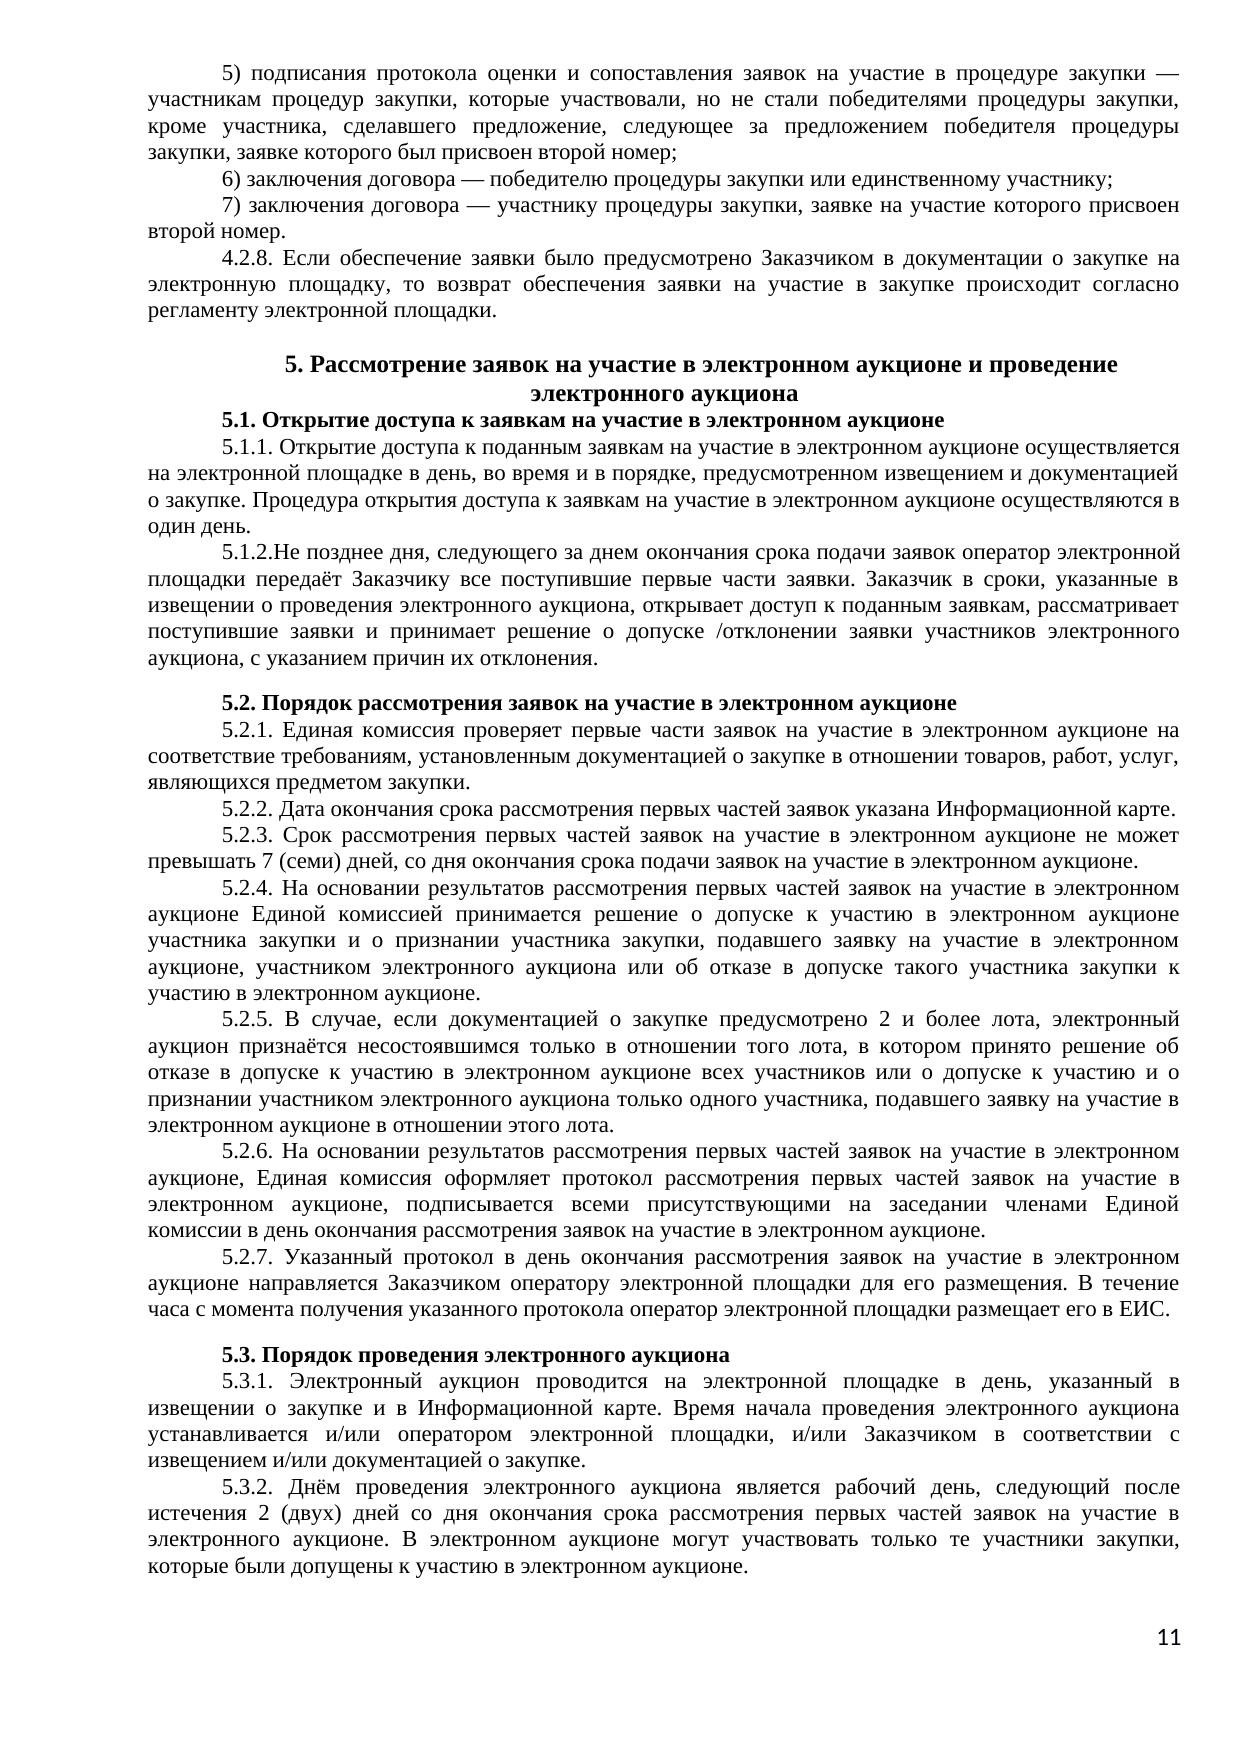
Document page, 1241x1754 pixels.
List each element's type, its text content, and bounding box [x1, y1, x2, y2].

text 5. Рассмотрение заявок на участие в электронном аукционе и проведение электронного аукциона [148, 349, 1181, 407]
text 5.2.1. Единая комиссия проверяет первые части заявок на участие в электронном аукционе на соответствие требованиям, установленным документацией о закупке в отношении товаров, работ, услуг, являющихся предметом закупки. [148, 716, 1181, 795]
text 7) заключения договора — участнику процедуры закупки, заявке на участие которого присвоен второй номер. [148, 191, 1181, 244]
text 5.2.7. Указанный протокол в день окончания рассмотрения заявок на участие в электронном аукционе направляется Заказчиком оператору электронной площадки для его размещения. В течение часа с момента получения указанного протокола оператор электронной площадки размещает его в ЕИС. [148, 1243, 1181, 1322]
text 6) заключения договора — победителю процедуры закупки или единственному участнику; [148, 164, 1181, 191]
text 5.2.6. На основании результатов рассмотрения первых частей заявок на участие в электронном аукционе, Единая комиссия оформляет протокол рассмотрения первых частей заявок на участие в электронном аукционе, подписывается всеми присутствующими на заседании членами Единой комиссии в день окончания рассмотрения заявок на участие в электронном аукционе. [148, 1137, 1181, 1243]
text 5.1.2.Не позднее дня, следующего за днем окончания срока подачи заявок оператор электронной площадки передаёт Заказчику все поступившие первые части заявки. Заказчик в сроки, указанные в извещении о проведения электронного аукциона, открывает доступ к поданным заявкам, рассматривает поступившие заявки и принимает решение о допуске /отклонении заявки участников электронного аукциона, с указанием причин их отклонения. [148, 538, 1181, 670]
text 5.2.3. Срок рассмотрения первых частей заявок на участие в электронном аукционе не может превышать 7 (семи) дней, со дня окончания срока подачи заявок на участие в электронном аукционе. [148, 821, 1181, 874]
text 5.1.1. Открытие доступа к поданным заявкам на участие в электронном аукционе осуществляется на электронной площадке в день, во время и в порядке, предусмотренном извещением и документацией о закупке. Процедура открытия доступа к заявкам на участие в электронном аукционе осуществляются в один день. [148, 433, 1181, 538]
text 5.2. Порядок рассмотрения заявок на участие в электронном аукционе [148, 689, 1181, 716]
text 5.3. Порядок проведения электронного аукциона [148, 1341, 1181, 1367]
text 5.2.2. Дата окончания срока рассмотрения первых частей заявок указана Информационной карте. [148, 795, 1181, 821]
text 5.2.5. В случае, если документацией о закупке предусмотрено 2 и более лота, электронный аукцион признаётся несостоявшимся только в отношении того лота, в котором принято решение об отказе в допуске к участию в электронном аукционе всех участников или о допуске к участию и о признании участником электронного аукциона только одного участника, подавшего заявку на участие в электронном аукционе в отношении этого лота. [148, 1006, 1181, 1137]
text 5.3.1. Электронный аукцион проводится на электронной площадке в день, указанный в извещении о закупке и в Информационной карте. Время начала проведения электронного аукциона устанавливается и/или оператором электронной площадки, и/или Заказчиком в соответствии с извещением и/или документацией о закупке. [148, 1367, 1181, 1473]
text 5.2.4. На основании результатов рассмотрения первых частей заявок на участие в электронном аукционе Единой комиссией принимается решение о допуске к участию в электронном аукционе участника закупки и о признании участника закупки, подавшего заявку на участие в электронном аукционе, участником электронного аукциона или об отказе в допуске такого участника закупки к участию в электронном аукционе. [148, 874, 1181, 1006]
text 4.2.8. Если обеспечение заявки было предусмотрено Заказчиком в документации о закупке на электронную площадку, то возврат обеспечения заявки на участие в закупке происходит согласно регламенту электронной площадки. [148, 244, 1181, 323]
text 5) подписания протокола оценки и сопоставления заявок на участие в процедуре закупки — участникам процедур закупки, которые участвовали, но не стали победителями процедуры закупки, кроме участника, сделавшего предложение, следующее за предложением победителя процедуры закупки, заявке которого был присвоен второй номер; [148, 59, 1181, 164]
text 5.1. Открытие доступа к заявкам на участие в электронном аукционе [148, 407, 1181, 433]
text 5.3.2. Днём проведения электронного аукциона является рабочий день, следующий после истечения 2 (двух) дней со дня окончания срока рассмотрения первых частей заявок на участие в электронного аукционе. В электронном аукционе могут участвовать только те участники закупки, которые были допущены к участию в электронном аукционе. [148, 1473, 1181, 1578]
